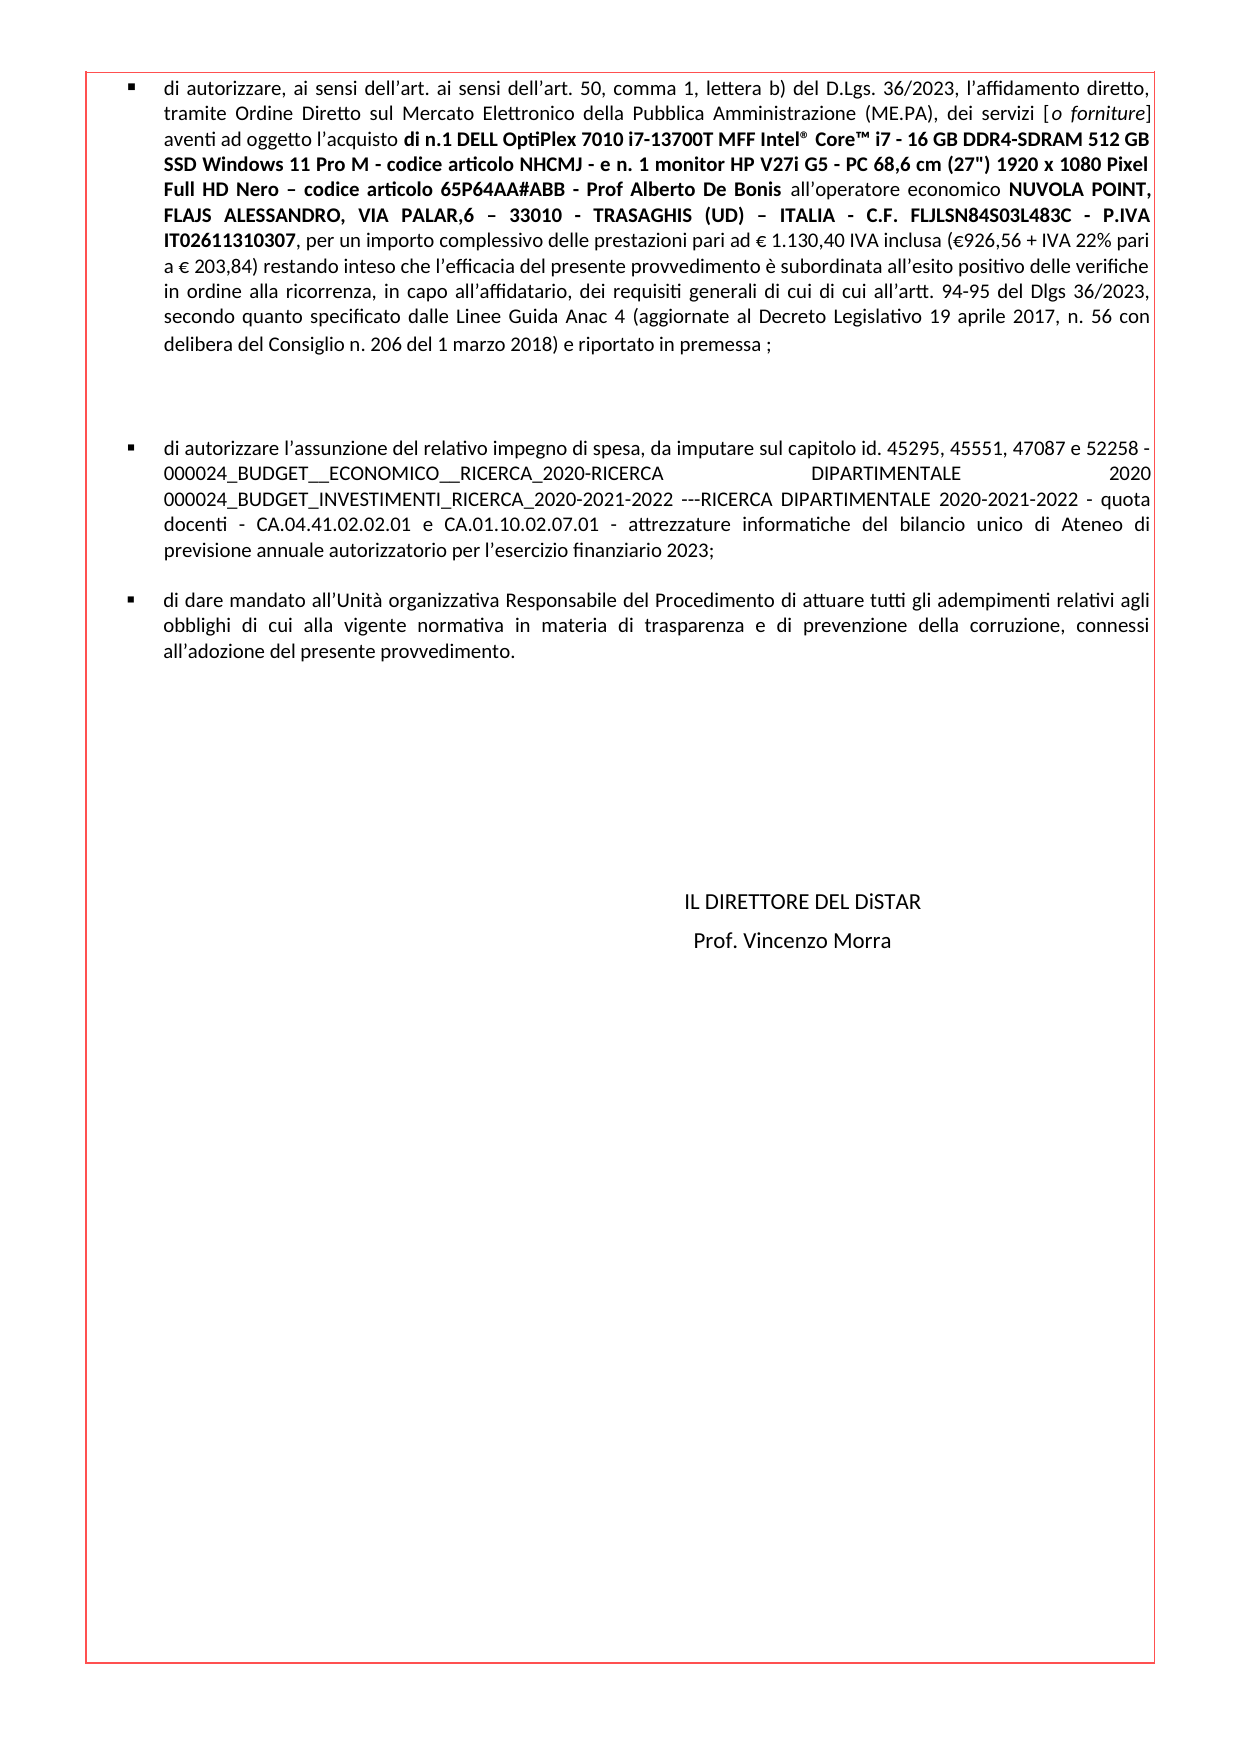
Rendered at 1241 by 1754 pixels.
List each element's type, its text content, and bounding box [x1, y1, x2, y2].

list di autorizzare, ai sensi dell’art. ai sensi dell’art. 50, comma 1, lettera b) del D.Lgs. 36/2023, l’affidamento diretto, tramite Ordine Diretto sul Mercato Elettronico della Pubblica Amministrazione (ME.PA), dei servizi [o forniture] aventi ad oggetto l’acquisto di n.1 DELL OptiPlex 7010 i7-13700T MFF Intel® Core™ i7 - 16 GB DDR4-SDRAM 512 GB SSD Windows 11 Pro M - codice articolo NHCMJ - e n. 1 monitor HP V27i G5 - PC 68,6 cm (27") 1920 x 1080 Pixel Full HD Nero – codice articolo 65P64AA#ABB - Prof Alberto De Bonis all’operatore economico NUVOLA POINT, FLAJS ALESSANDRO, VIA PALAR,6 – 33010 - TRASAGHIS (UD) – ITALIA - C.F. FLJLSN84S03L483C - P.IVA IT02611310307, per un importo complessivo delle prestazioni pari ad € 1.130,40 IVA inclusa (€926,56 + IVA 22% pari a € 203,84) restando inteso che l’efficacia del presente provvedimento è subordinata all’esito positivo delle verifiche in ordine alla ricorrenza, in capo all’affidatario, dei requisiti generali di cui di cui all’artt. 94-95 del Dlgs 36/2023, secondo quanto specificato dalle Linee Guida Anac 4 (aggiornate al Decreto Legislativo 19 aprile 2017, n. 56 con delibera del Consiglio n. 206 del 1 marzo 2018) e riportato in premessa ; [126, 75, 1152, 357]
list di dare mandato all’Unità organizzativa Responsabile del Procedimento di attuare tutti gli adempimenti relativi agli obblighi di cui alla vigente normativa in materia di trasparenza e di prevenzione della corruzione, connessi all’adozione del presente provvedimento. [126, 587, 1152, 663]
text IL DIRETTORE DEL DiSTAR [163, 898, 1152, 912]
text Prof. Vincenzo Morra [163, 937, 1152, 951]
list di autorizzare l’assunzione del relativo impegno di spesa, da imputare sul capitolo id. 45295, 45551, 47087 e 52258 - 000024_BUDGET__ECONOMICO__RICERCA_2020-RICERCA DIPARTIMENTALE 2020 000024_BUDGET_INVESTIMENTI_RICERCA_2020-2021-2022 ---RICERCA DIPARTIMENTALE 2020-2021-2022 - quota docenti - CA.04.41.02.02.01 e CA.01.10.02.07.01 - attrezzature informatiche del bilancio unico di Ateneo di previsione annuale autorizzatorio per l’esercizio finanziario 2023; [126, 435, 1152, 562]
